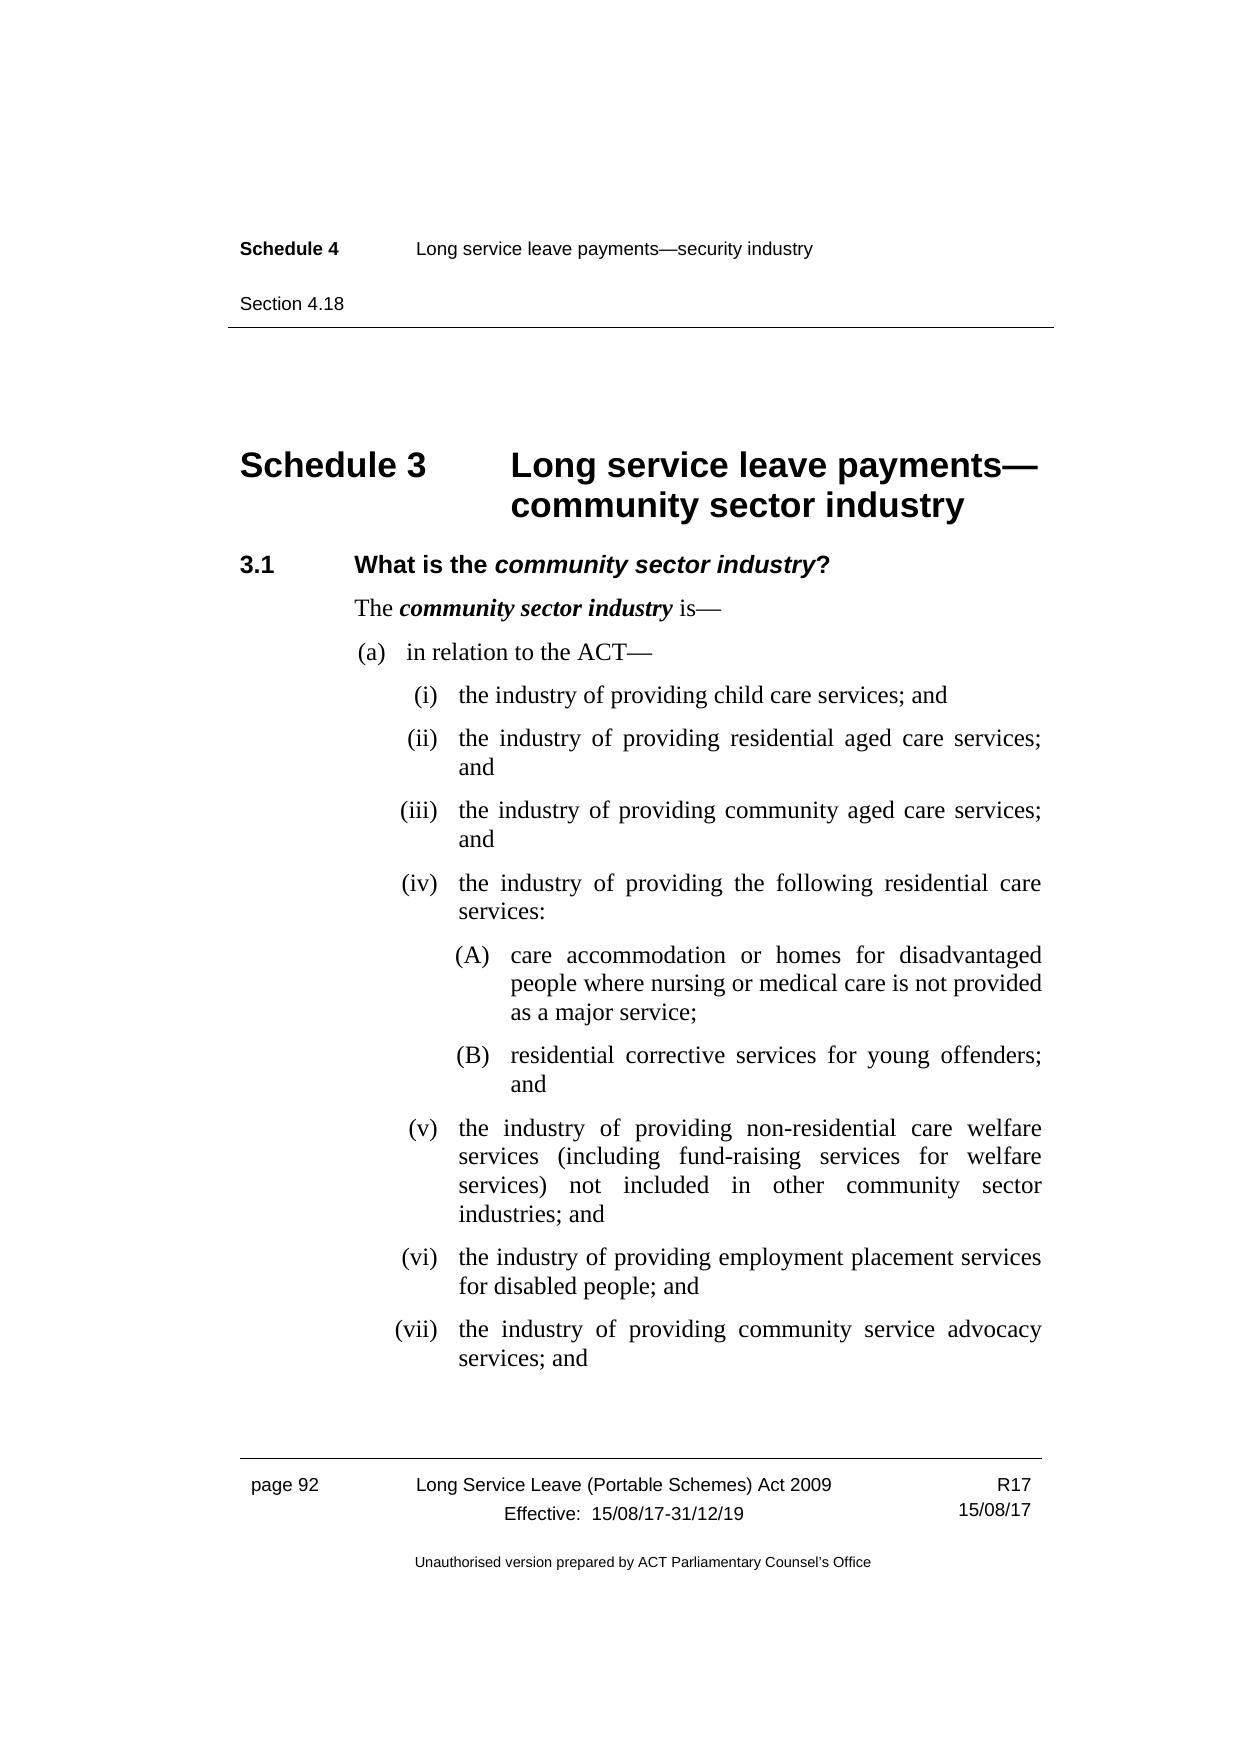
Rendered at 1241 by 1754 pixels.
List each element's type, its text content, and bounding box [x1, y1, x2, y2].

text (vi) the industry of providing employment placement services for disabled people; and [239, 1242, 1042, 1300]
text (iv) the industry of providing the following residential care services: [239, 868, 1042, 925]
text (vii) the industry of providing community service advocacy services; and [239, 1314, 1042, 1372]
text (iii) the industry of providing community aged care services; and [239, 796, 1042, 853]
text (a) in relation to the ACT— [239, 637, 1042, 666]
text The community sector industry is— [354, 593, 1042, 622]
subtitle Schedule 3 Long service leave payments—community sector industry [239, 444, 1042, 525]
subtitle 3.1 What is the community sector industry? [239, 550, 1042, 579]
text (B) residential corrective services for young offenders; and [239, 1041, 1042, 1098]
text (v) the industry of providing non-residential care welfare services (including fund-raising services for welfare services) not included in other community sector industries; and [239, 1113, 1042, 1228]
text (A) care accommodation or homes for disadvantaged people where nursing or medical care is not provided as a major service; [239, 940, 1042, 1026]
text (ii) the industry of providing residential aged care services; and [239, 723, 1042, 781]
text (i) the industry of providing child care services; and [239, 680, 1042, 709]
